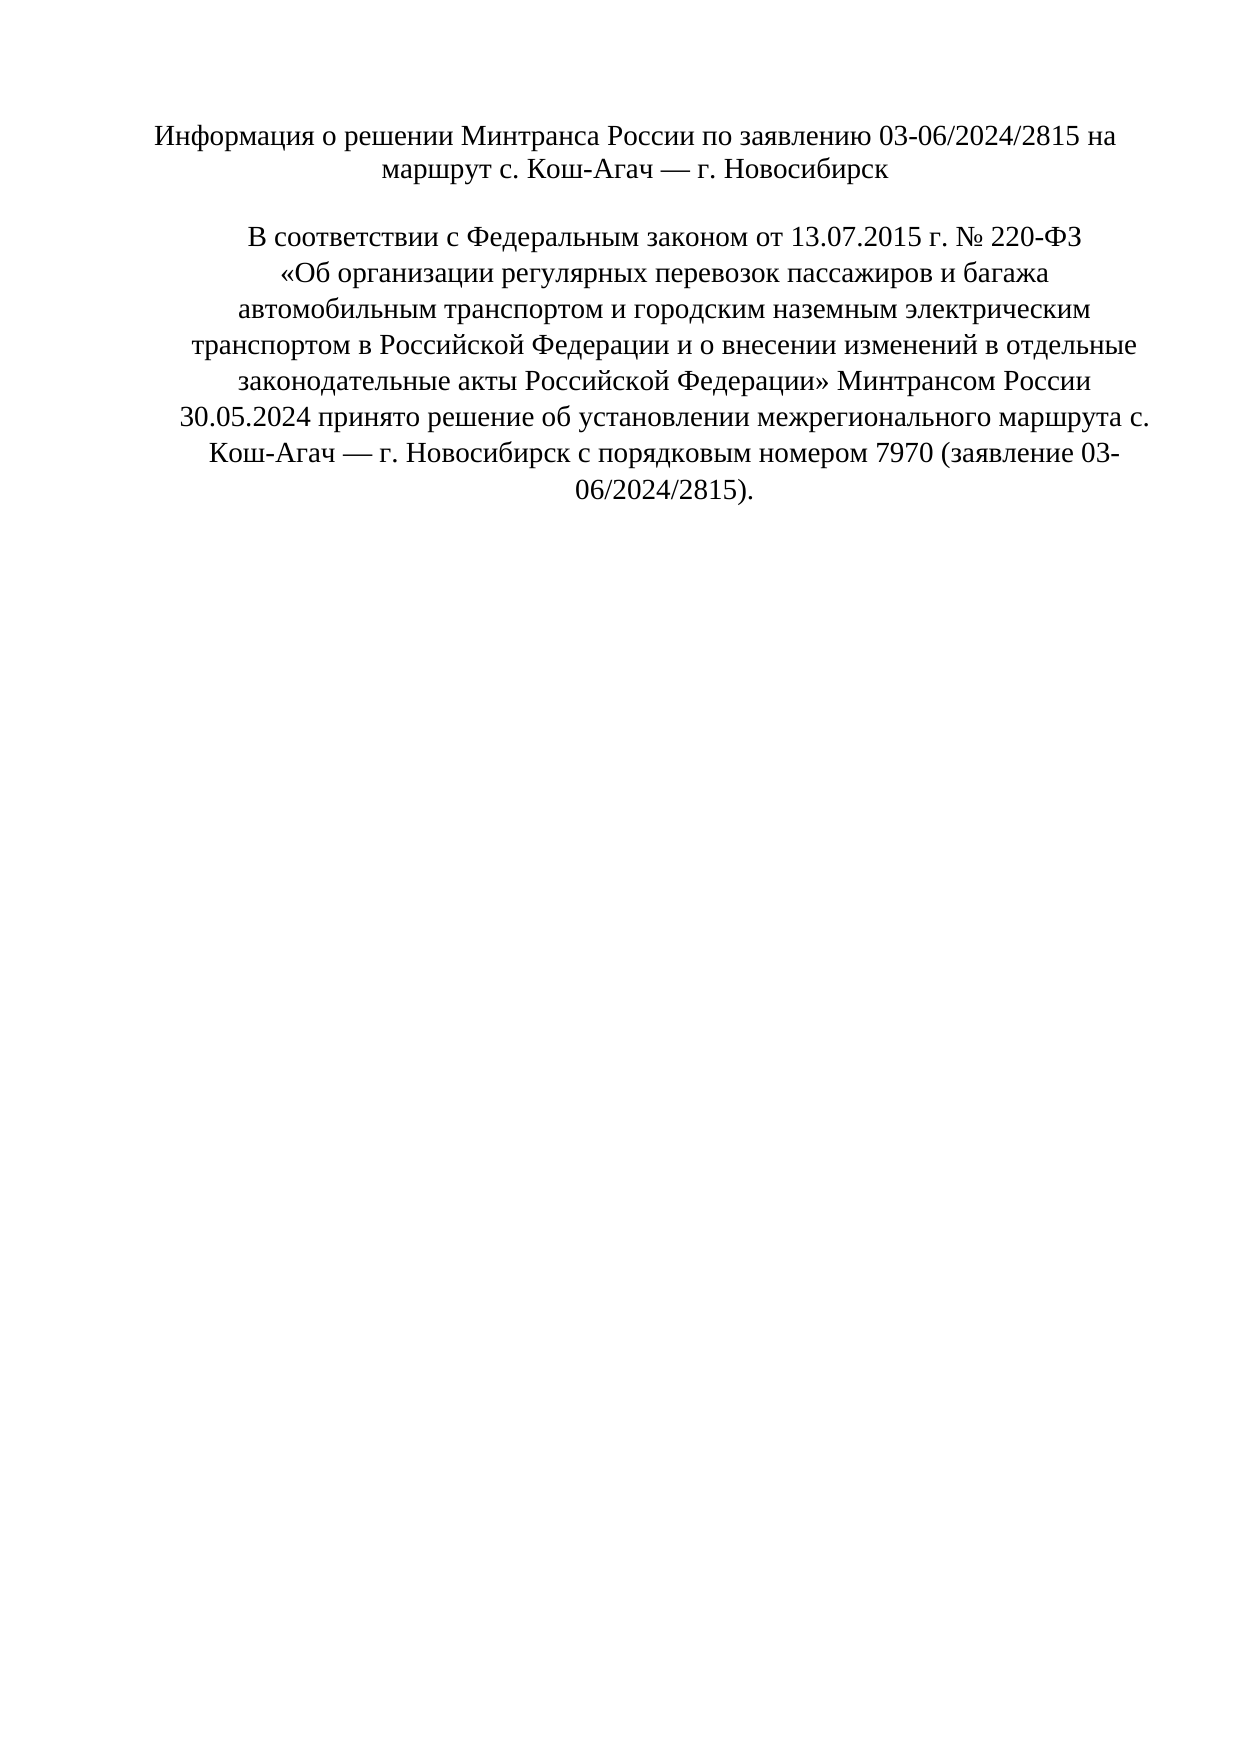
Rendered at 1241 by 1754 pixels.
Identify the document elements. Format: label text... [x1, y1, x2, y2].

text Информация о решении Минтранса России по заявлению 03-06/2024/2815 на маршрут с. Кош-Агач — г. Новосибирск [118, 118, 1152, 185]
text В соответствии с Федеральным законом от 13.07.2015 г. № 220-ФЗ «Об организации регулярных перевозок пассажиров и багажа автомобильным транспортом и городским наземным электрическим транспортом в Российской Федерации и о внесении изменений в отдельные законодательные акты Российской Федерации» Минтрансом России 30.05.2024 принято решение об установлении межрегионального маршрута с. Кош-Агач — г. Новосибирск с порядковым номером 7970 (заявление 03-06/2024/2815). [177, 219, 1152, 505]
